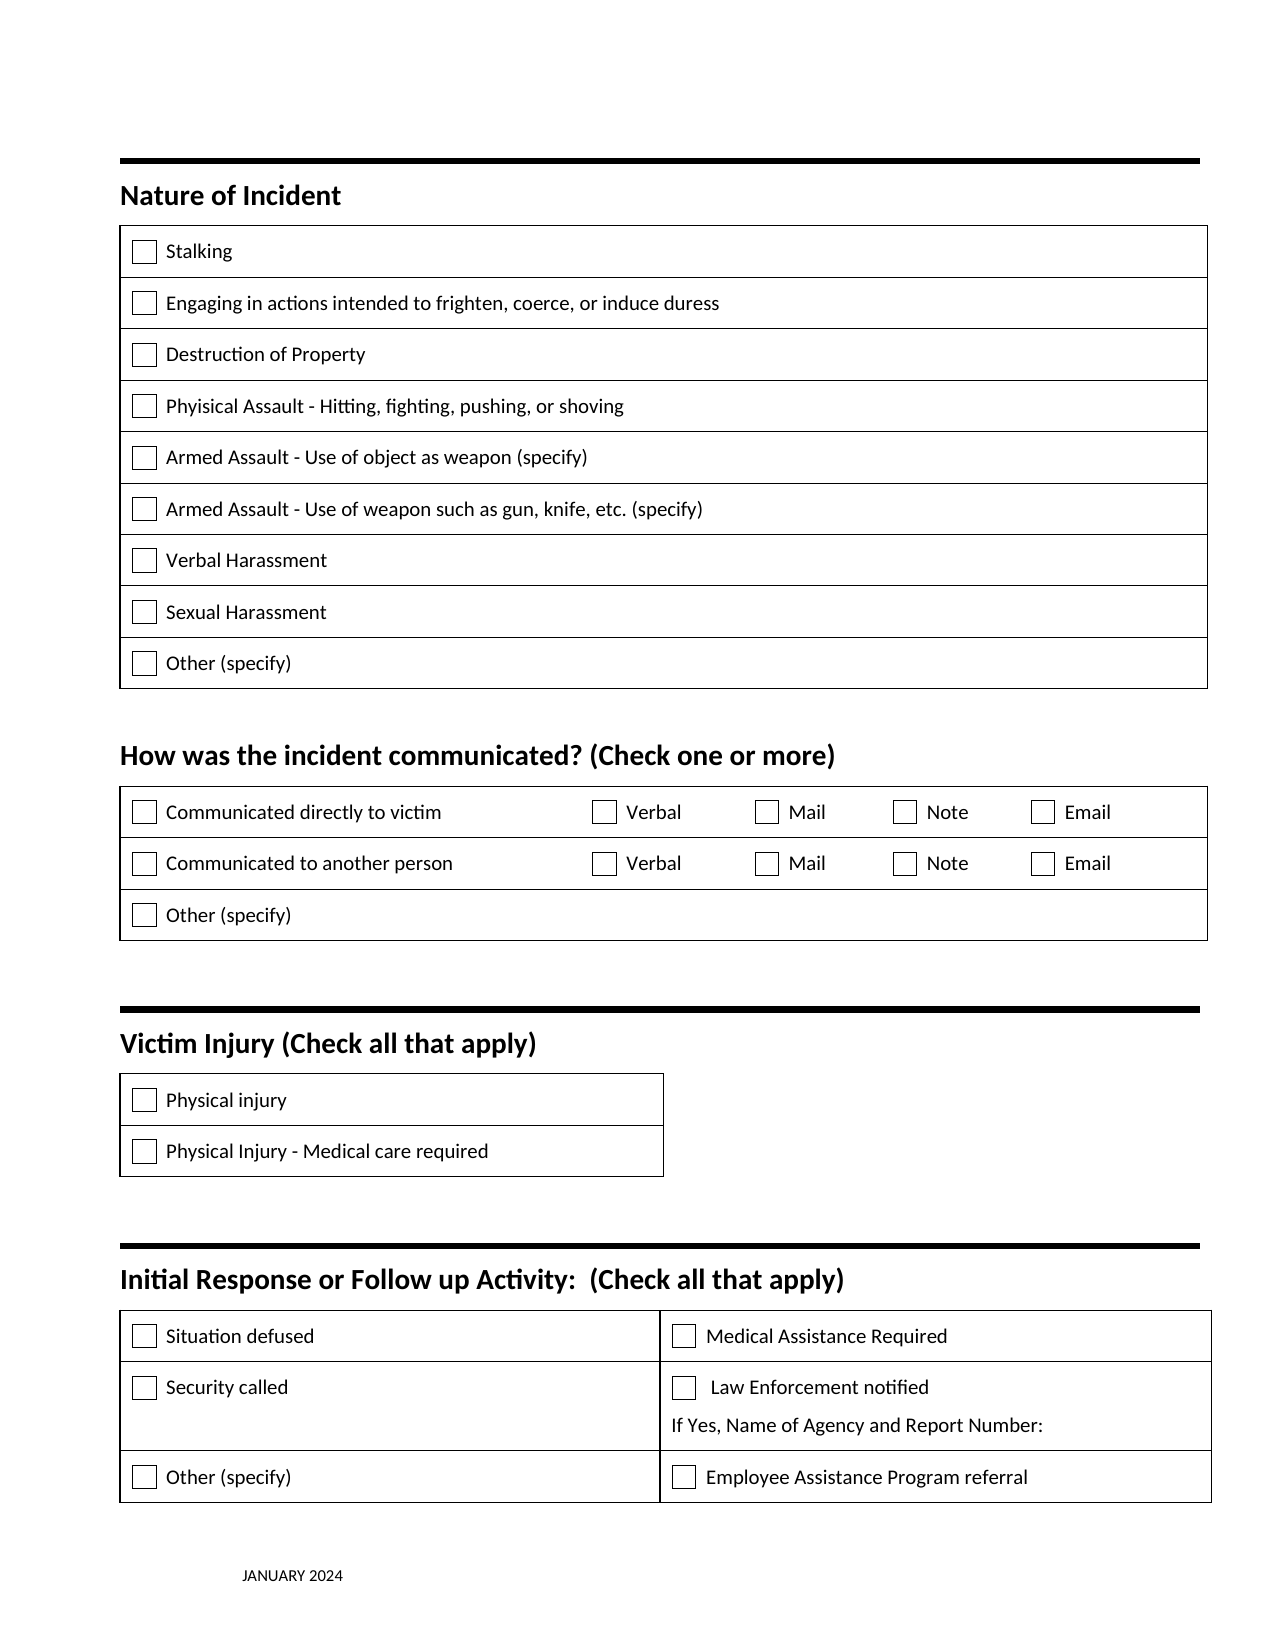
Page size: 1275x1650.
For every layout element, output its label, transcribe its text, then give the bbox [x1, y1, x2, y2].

table_cell Law Enforcement notified If Yes, Name of Agency and Report Number: [661, 1362, 1211, 1450]
table_cell Other (specify) [121, 1451, 659, 1502]
table_cell Communicated to another person [121, 838, 580, 888]
table_header Physical injury [121, 1074, 663, 1125]
table_header Mail [743, 787, 881, 837]
table_cell Email [1019, 838, 1207, 888]
table_cell Engaging in actions intended to frighten, coerce, or induce duress [121, 278, 1207, 328]
table_header Email [1019, 787, 1207, 837]
table_cell Other (specify) [121, 638, 1207, 688]
table_cell Verbal Harassment [121, 535, 1207, 585]
table_cell Destruction of Property [121, 329, 1207, 379]
text Initial Response or Follow up Activity: (Check all that apply) [120, 1261, 1200, 1297]
table_cell Verbal [580, 838, 742, 888]
table_cell Mail [743, 838, 881, 888]
table_cell Security called [121, 1362, 659, 1450]
text Nature of Incident [120, 177, 1200, 213]
table_cell Armed Assault - Use of weapon such as gun, knife, etc. (specify) [121, 484, 1207, 534]
table_header Verbal [580, 787, 742, 837]
table_header Note [881, 787, 1018, 837]
table_cell Armed Assault - Use of object as weapon (specify) [121, 432, 1207, 482]
table_cell Phyisical Assault - Hitting, fighting, pushing, or shoving [121, 381, 1207, 431]
text Victim Injury (Check all that apply) [120, 1025, 1200, 1061]
table_cell Employee Assistance Program referral [661, 1451, 1211, 1502]
table_cell Note [881, 838, 1018, 888]
table_cell Sexual Harassment [121, 586, 1207, 637]
text How was the incident communicated? (Check one or more) [120, 737, 1200, 773]
table_header Situation defused [121, 1311, 659, 1361]
table_cell Physical Injury - Medical care required [121, 1126, 663, 1176]
table_header Medical Assistance Required [661, 1311, 1211, 1361]
table_header Communicated directly to victim [121, 787, 580, 837]
table_cell Other (specify) [121, 890, 1207, 940]
table_header Stalking [121, 226, 1207, 277]
